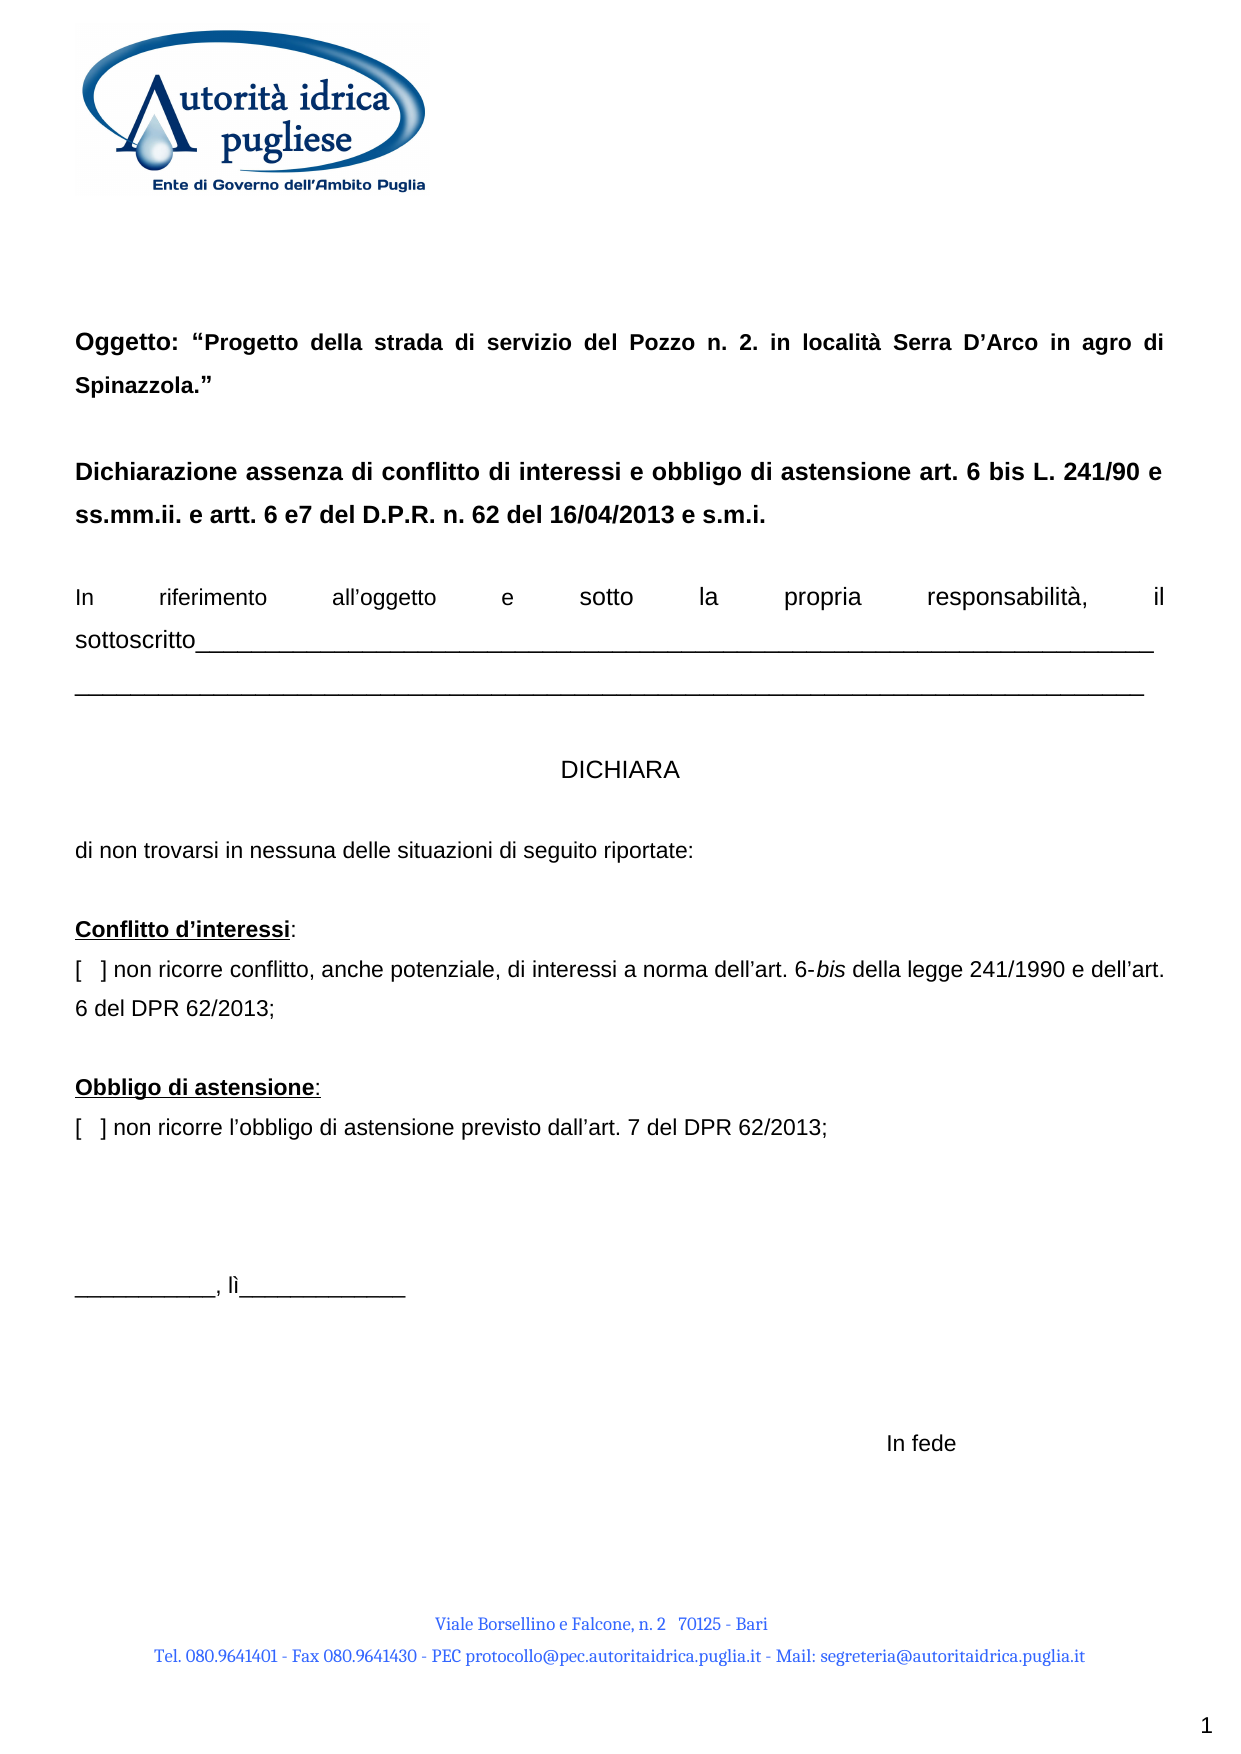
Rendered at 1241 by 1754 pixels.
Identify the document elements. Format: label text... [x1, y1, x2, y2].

text di non trovarsi in nessuna delle situazioni di seguito riportate: [75, 837, 1165, 864]
text ___________, lì_____________ [75, 1272, 1165, 1298]
text In fede [75, 1429, 1165, 1456]
text Oggetto: “Progetto della strada di servizio del Pozzo n. 2. in località Serra D’Arco in agro di Spinazzola.” [75, 327, 1165, 399]
text [ ] non ricorre conflitto, anche potenziale, di interessi a norma dell’art. 6-bis della legge 241/1990 e dell’art. 6 del DPR 62/2013; [75, 956, 1165, 1022]
text DICHIARA [75, 755, 1165, 783]
picture [75, 23, 430, 196]
text Dichiarazione assenza di conflitto di interessi e obbligo di astensione art. 6 bis L. 241/90 e ss.mm.ii. e artt. 6 e7 del D.P.R. n. 62 del 16/04/2013 e s.m.i. [75, 456, 1165, 528]
text In riferimento all’oggetto e sotto la propria responsabilità, il sottoscritto__________________________________________________________________________________________________________________________________________________ [75, 582, 1165, 697]
text Obbligo di astensione: [75, 1074, 1165, 1101]
text Conflitto d’interessi: [75, 916, 1165, 943]
text [ ] non ricorre l’obbligo di astensione previsto dall’art. 7 del DPR 62/2013; [75, 1114, 1165, 1140]
